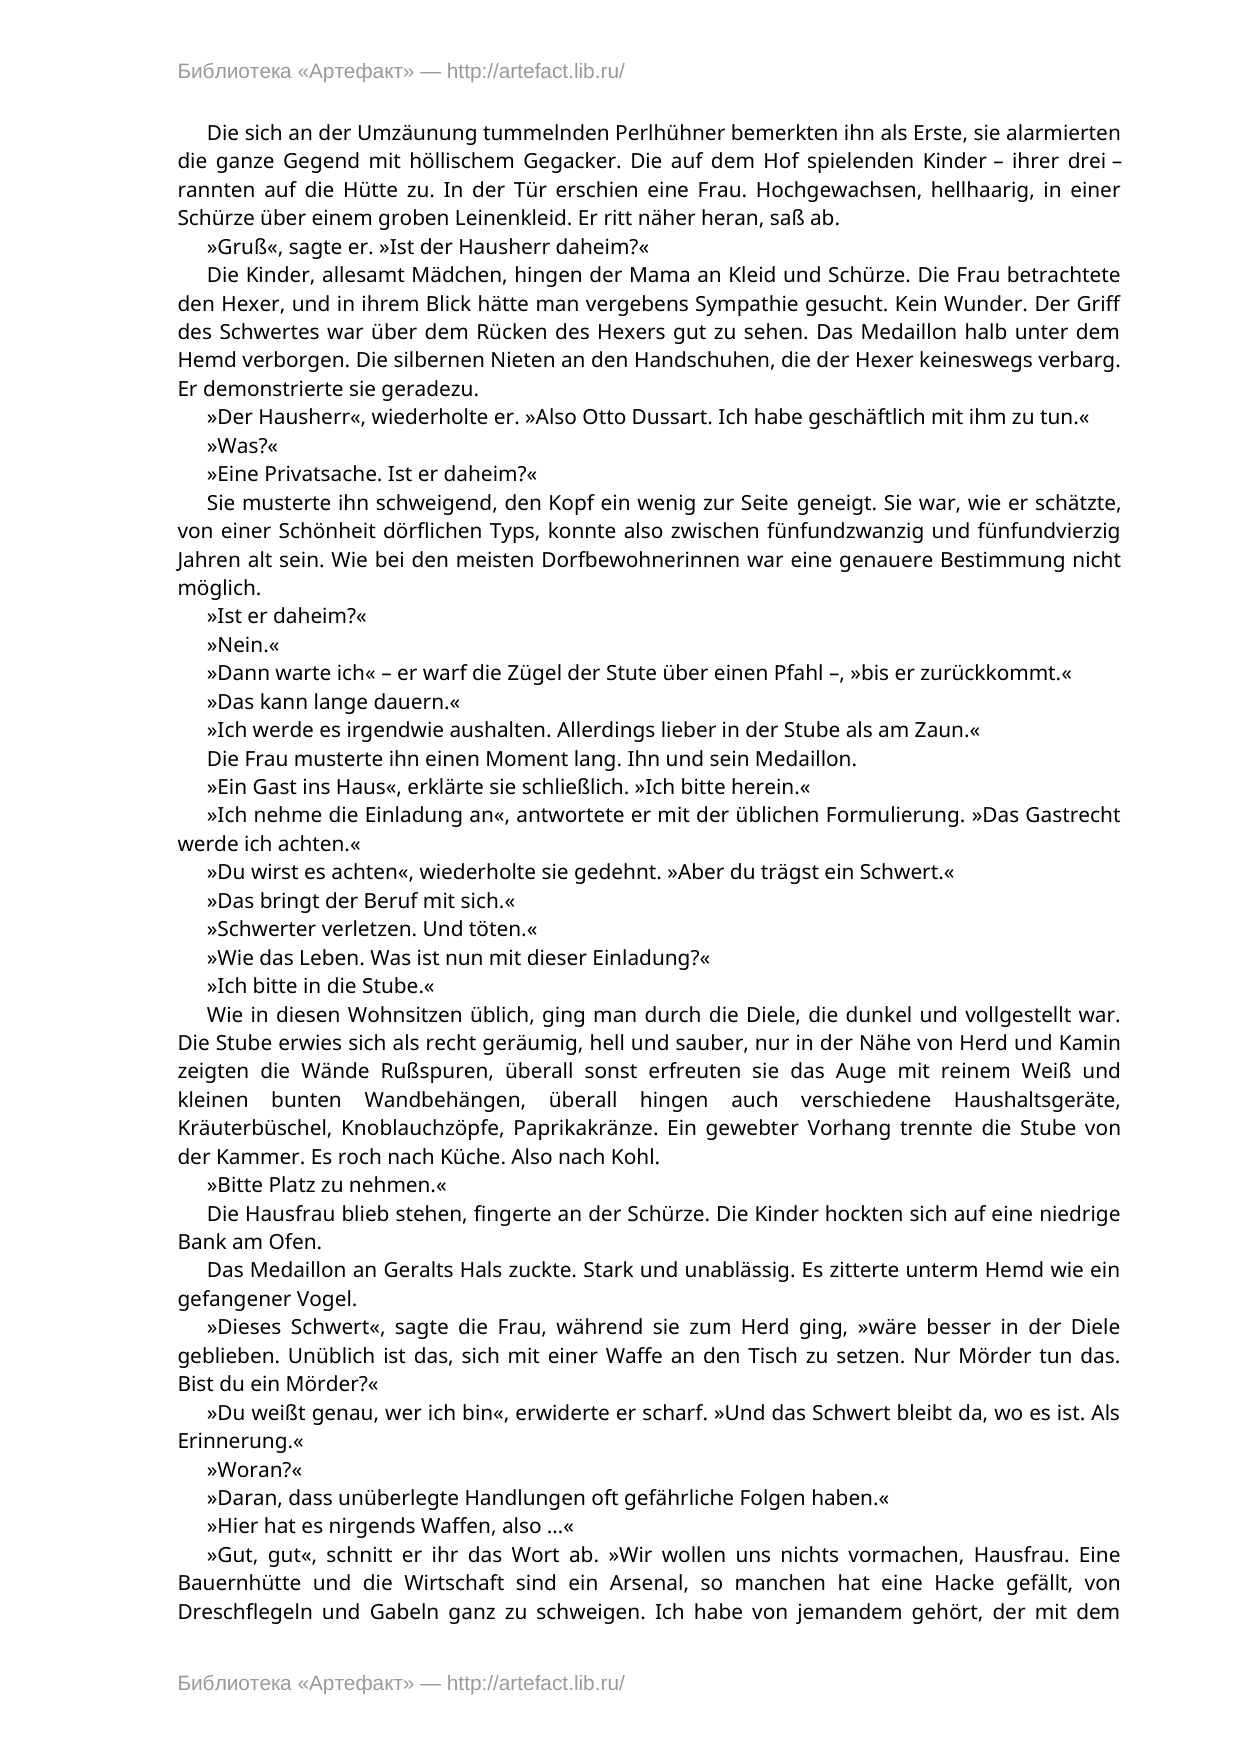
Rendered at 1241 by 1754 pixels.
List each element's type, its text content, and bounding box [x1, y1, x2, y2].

text »Wie das Leben. Was ist nun mit dieser Einladung?« [177, 943, 1122, 971]
text »Ein Gast ins Haus«, erklärte sie schließlich. »Ich bitte herein.« [177, 772, 1122, 801]
text Die sich an der Umzäunung tummelnden Perlhühner bemerkten ihn als Erste, sie alarmierten die ganze Gegend mit höllischem Gegacker. Die auf dem Hof spielenden Kinder – ihrer drei – rannten auf die Hütte zu. In der Tür erschien eine Frau. Hochgewachsen, hellhaarig, in einer Schürze über einem groben Leinenkleid. Er ritt näher heran, saß ab. [177, 118, 1122, 232]
text »Das bringt der Beruf mit sich.« [177, 886, 1122, 914]
text Sie musterte ihn schweigend, den Kopf ein wenig zur Seite geneigt. Sie war, wie er schätzte, von einer Schönheit dörflichen Typs, konnte also zwischen fünfundzwanzig und fünfundvierzig Jahren alt sein. Wie bei den meisten Dorfbewohnerinnen war eine genauere Bestimmung nicht möglich. [177, 488, 1122, 602]
text Die Kinder, allesamt Mädchen, hingen der Mama an Kleid und Schürze. Die Frau betrachtete den Hexer, und in ihrem Blick hätte man vergebens Sympathie gesucht. Kein Wunder. Der Griff des Schwertes war über dem Rücken des Hexers gut zu sehen. Das Medaillon halb unter dem Hemd verborgen. Die silbernen Nieten an den Handschuhen, die der Hexer keineswegs verbarg. Er demonstrierte sie geradezu. [177, 260, 1122, 402]
text »Daran, dass unüberlegte Handlungen oft gefährliche Folgen haben.« [177, 1483, 1122, 1512]
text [177, 1540, 1122, 1625]
text »Was?« [177, 431, 1122, 459]
text »Nein.« [177, 630, 1122, 658]
text Das Medaillon an Geralts Hals zuckte. Stark und unablässig. Es zitterte unterm Hemd wie ein gefangener Vogel. [177, 1256, 1122, 1312]
text »Schwerter verletzen. Und töten.« [177, 914, 1122, 943]
text Wie in diesen Wohnsitzen üblich, ging man durch die Diele, die dunkel und vollgestellt war. Die Stube erwies sich als recht geräumig, hell und sauber, nur in der Nähe von Herd und Kamin zeigten die Wände Rußspuren, überall sonst erfreuten sie das Auge mit reinem Weiß und kleinen bunten Wandbehängen, überall hingen auch verschiedene Haushaltsgeräte, Kräuterbüschel, Knoblauchzöpfe, Paprikakränze. Ein gewebter Vorhang trennte die Stube von der Kammer. Es roch nach Küche. Also nach Kohl. [177, 1000, 1122, 1170]
text »Ich nehme die Einladung an«, antwortete er mit der üblichen Formulierung. »Das Gastrecht werde ich achten.« [177, 801, 1122, 857]
text »Gruß«, sagte er. »Ist der Hausherr daheim?« [177, 232, 1122, 260]
text »Hier hat es nirgends Waffen, also …« [177, 1512, 1122, 1540]
text »Du wirst es achten«, wiederholte sie gedehnt. »Aber du trägst ein Schwert.« [177, 857, 1122, 886]
text »Dann warte ich« – er warf die Zügel der Stute über einen Pfahl –, »bis er zurückkommt.« [177, 658, 1122, 687]
text »Ist er daheim?« [177, 602, 1122, 630]
text Die Frau musterte ihn einen Moment lang. Ihn und sein Medaillon. [177, 744, 1122, 772]
text »Der Hausherr«, wiederholte er. »Also Otto Dussart. Ich habe geschäftlich mit ihm zu tun.« [177, 402, 1122, 431]
text »Dieses Schwert«, sagte die Frau, während sie zum Herd ging, »wäre besser in der Diele geblieben. Unüblich ist das, sich mit einer Waffe an den Tisch zu setzen. Nur Mörder tun das. Bist du ein Mörder?« [177, 1312, 1122, 1398]
text »Bitte Platz zu nehmen.« [177, 1170, 1122, 1199]
text »Das kann lange dauern.« [177, 687, 1122, 715]
text »Du weißt genau, wer ich bin«, erwiderte er scharf. »Und das Schwert bleibt da, wo es ist. Als Erinnerung.« [177, 1398, 1122, 1455]
text »Ich bitte in die Stube.« [177, 971, 1122, 1000]
text »Woran?« [177, 1455, 1122, 1483]
text »Eine Privatsache. Ist er daheim?« [177, 459, 1122, 488]
text Die Hausfrau blieb stehen, fingerte an der Schürze. Die Kinder hockten sich auf eine niedrige Bank am Ofen. [177, 1199, 1122, 1256]
text »Ich werde es irgendwie aushalten. Allerdings lieber in der Stube als am Zaun.« [177, 715, 1122, 744]
